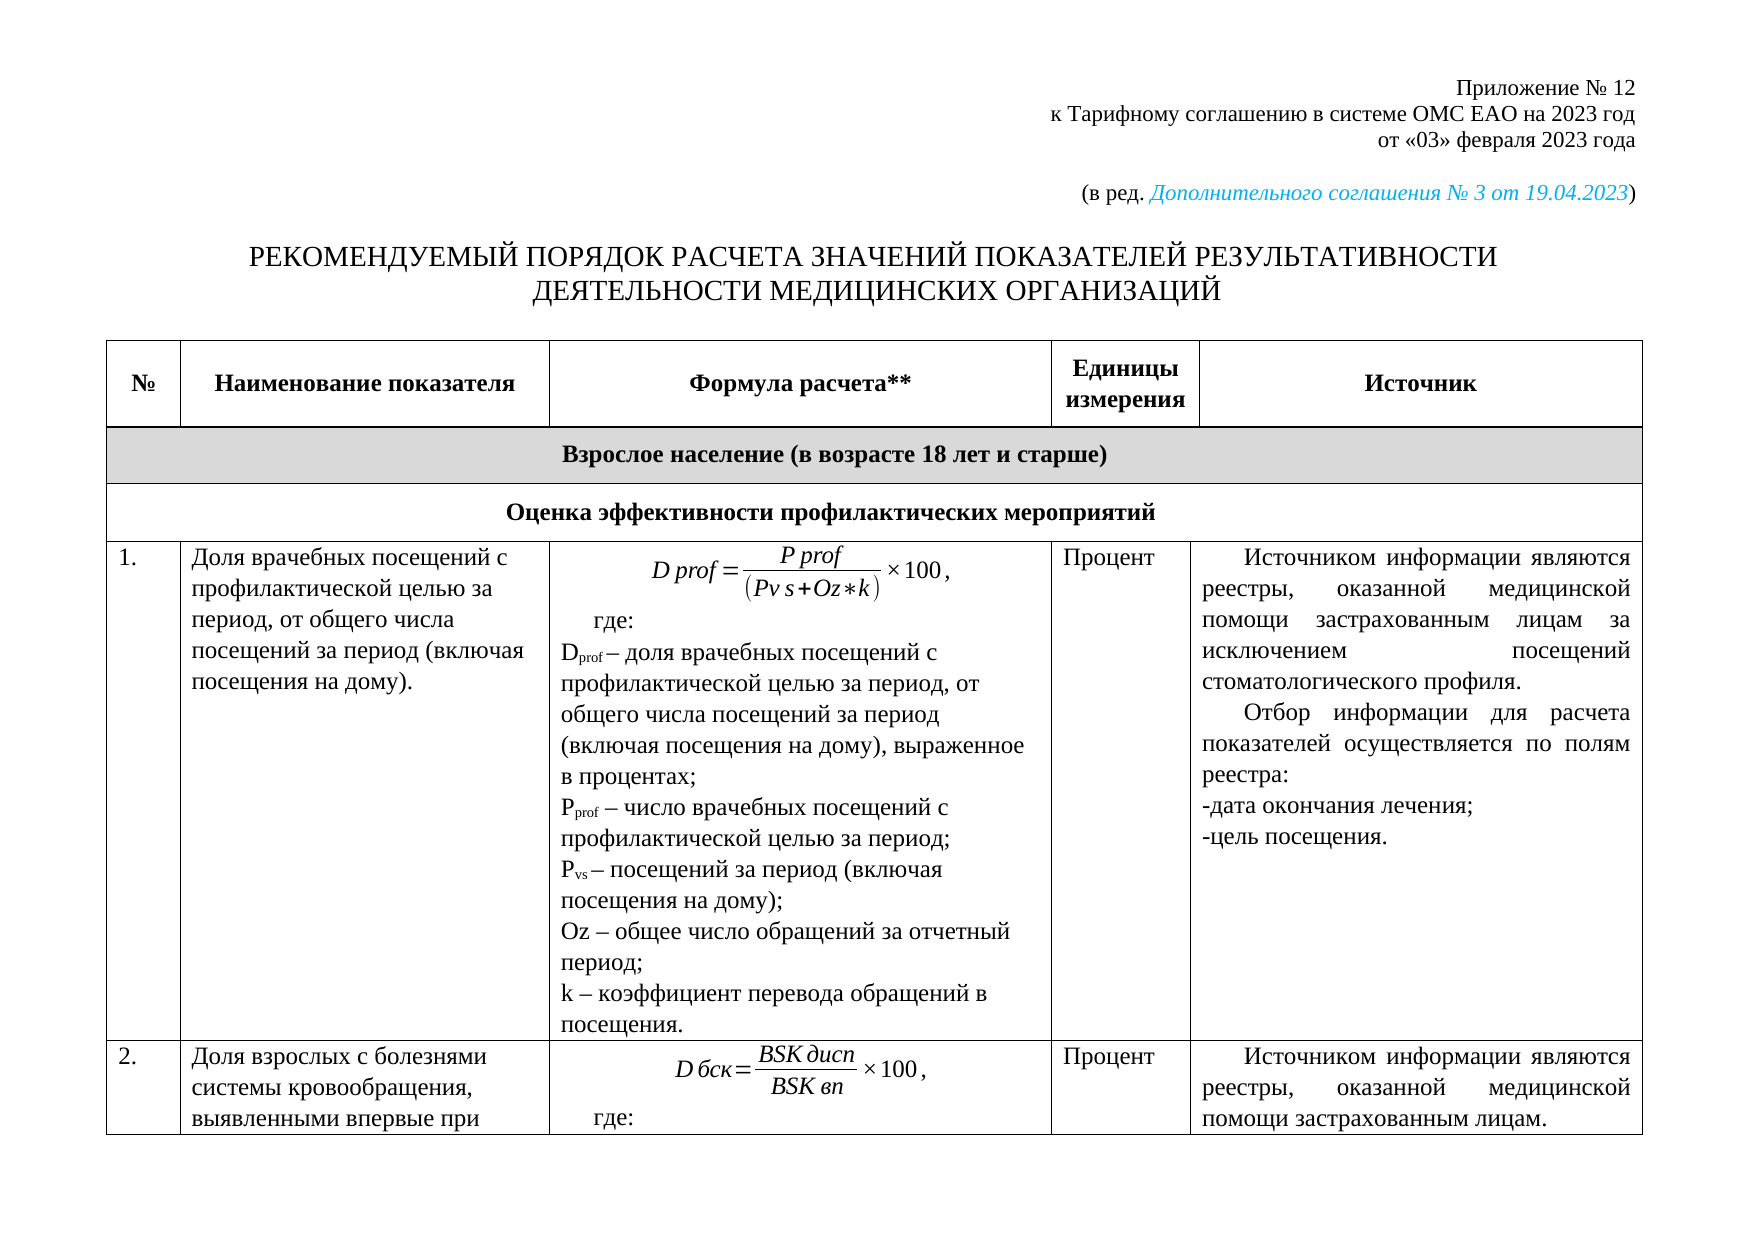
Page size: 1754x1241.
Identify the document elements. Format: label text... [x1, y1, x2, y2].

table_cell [550, 1041, 1051, 1134]
table_cell 2. [107, 1041, 180, 1134]
table_header № [107, 341, 180, 426]
text рекомендуемый порядок расчета значений показателей результативности деятельности медицинских организаций [118, 239, 1636, 306]
text от «03» февраля 2023 года [118, 127, 1636, 153]
text к Тарифному соглашению в системе ОМС ЕАО на 2023 год [118, 100, 1636, 127]
table_cell где: Dprof – доля врачебных посещений с профилактической целью за период, от общего числа посещений за период (включая посещения на дому), выраженное в процентах; Pprof – число врачебных посещений с профилактической целью за период; Pvs – посещений за период (включая посещения на дому); Оz – общее число обращений за отчетный период; k – коэффициент перевода обращений в посещения. [550, 542, 1051, 1040]
table_cell 1. [107, 542, 180, 1040]
table_cell Источником информации являются реестры, оказанной медицинской помощи застрахованным лицам за исключением посещений стоматологического профиля. Отбор информации для расчета показателей осуществляется по полям реестра: -дата окончания лечения; -цель посещения. [1191, 542, 1642, 1040]
text Приложение № 12 [118, 74, 1636, 100]
table_cell Доля врачебных посещений с профилактической целью за период, от общего числа посещений за период (включая посещения на дому). [181, 542, 549, 1040]
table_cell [181, 1041, 549, 1134]
table_cell Оценка эффективности профилактических мероприятий [107, 484, 1642, 541]
table_cell Процент [1052, 542, 1190, 1040]
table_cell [1191, 1041, 1642, 1134]
table_cell Процент [1052, 1041, 1190, 1134]
table_header Источник [1200, 341, 1642, 426]
table_header Формула расчета** [550, 341, 1051, 426]
table_cell Взрослое население (в возрасте 18 лет и старше) [107, 428, 1642, 483]
table_header Наименование показателя [181, 341, 549, 426]
table_header Единицы измерения [1052, 341, 1199, 426]
text (в ред. Дополнительного соглашения № 3 от 19.04.2023) [118, 179, 1636, 206]
